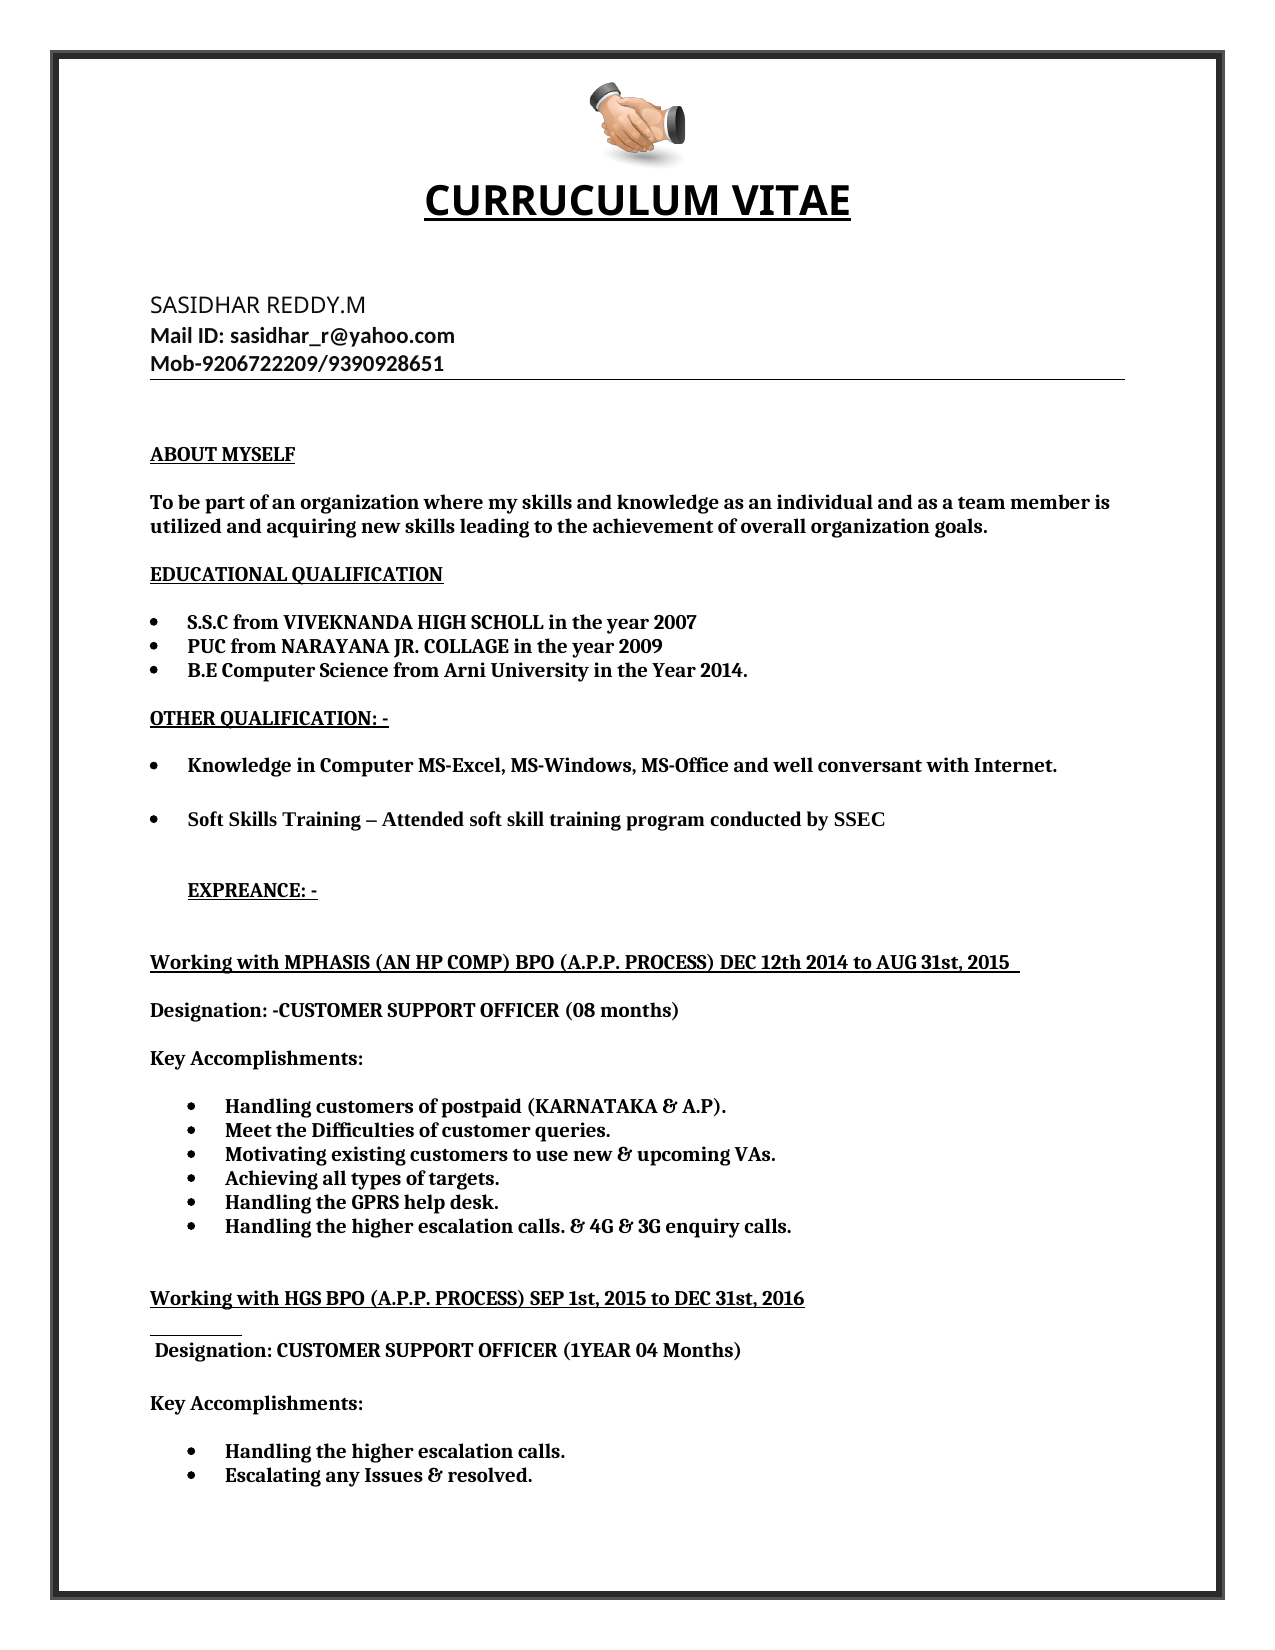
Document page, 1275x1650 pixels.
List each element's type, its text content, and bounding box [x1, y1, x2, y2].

text Working with HGS BPO (A.P.P. PROCESS) SEP 1st, 2015 to DEC 31st, 2016 [150, 1286, 1125, 1310]
list Knowledge in Computer MS-Excel, MS-Windows, MS-Office and well conversant with Internet. [150, 754, 1125, 807]
text Designation: -CUSTOMER SUPPORT OFFICER (08 months) [150, 999, 1125, 1023]
text CURRUCULUM VITAE [150, 170, 1125, 227]
text Working with MPHASIS (AN HP COMP) BPO (A.P.P. PROCESS) DEC 12th 2014 to AUG 31st, 2015 [150, 951, 1125, 975]
list B.E Computer Science from Arni University in the Year 2014. [150, 658, 1125, 682]
text To be part of an organization where my skills and knowledge as an individual and as a team member is utilized and acquiring new skills leading to the achievement of overall organization goals. [150, 491, 1125, 538]
text ABOUT MYSELF [150, 443, 1125, 467]
list Achieving all types of targets. [187, 1167, 1125, 1191]
text Mail ID: sasidhar_r@yahoo.com [150, 321, 1125, 349]
text Designation: CUSTOMER SUPPORT OFFICER (1YEAR 04 Months) [150, 1339, 1125, 1363]
list Meet the Difficulties of customer queries. [187, 1119, 1125, 1143]
list Handling the higher escalation calls. [187, 1440, 1125, 1464]
text Key Accomplishments: [150, 1047, 1125, 1071]
list Motivating existing customers to use new & upcoming VAs. [187, 1143, 1125, 1167]
list S.S.C from VIVEKNANDA HIGH SCHOLL in the year 2007 [150, 610, 1125, 634]
list Handling customers of postpaid (KARNATAKA & A.P). [187, 1095, 1125, 1119]
text OTHER QUALIFICATION: - [150, 706, 1125, 730]
list Soft Skills Training – Attended soft skill training program conducted by SSEC EXPREANCE: - [150, 807, 1125, 903]
text Mob-9206722209/9390928651 [150, 349, 1125, 379]
text SASIDHAR REDDY.M [150, 289, 1125, 321]
list PUC from NARAYANA JR. COLLAGE in the year 2009 [150, 634, 1125, 658]
text Key Accomplishments: [150, 1392, 1125, 1416]
text EDUCATIONAL QUALIFICATION [150, 562, 1125, 586]
list Handling the GPRS help desk. [187, 1191, 1125, 1214]
picture [589, 75, 686, 171]
list Handling the higher escalation calls. & 4G & 3G enquiry calls. [187, 1214, 1125, 1238]
list Escalating any Issues & resolved. [187, 1464, 1125, 1488]
